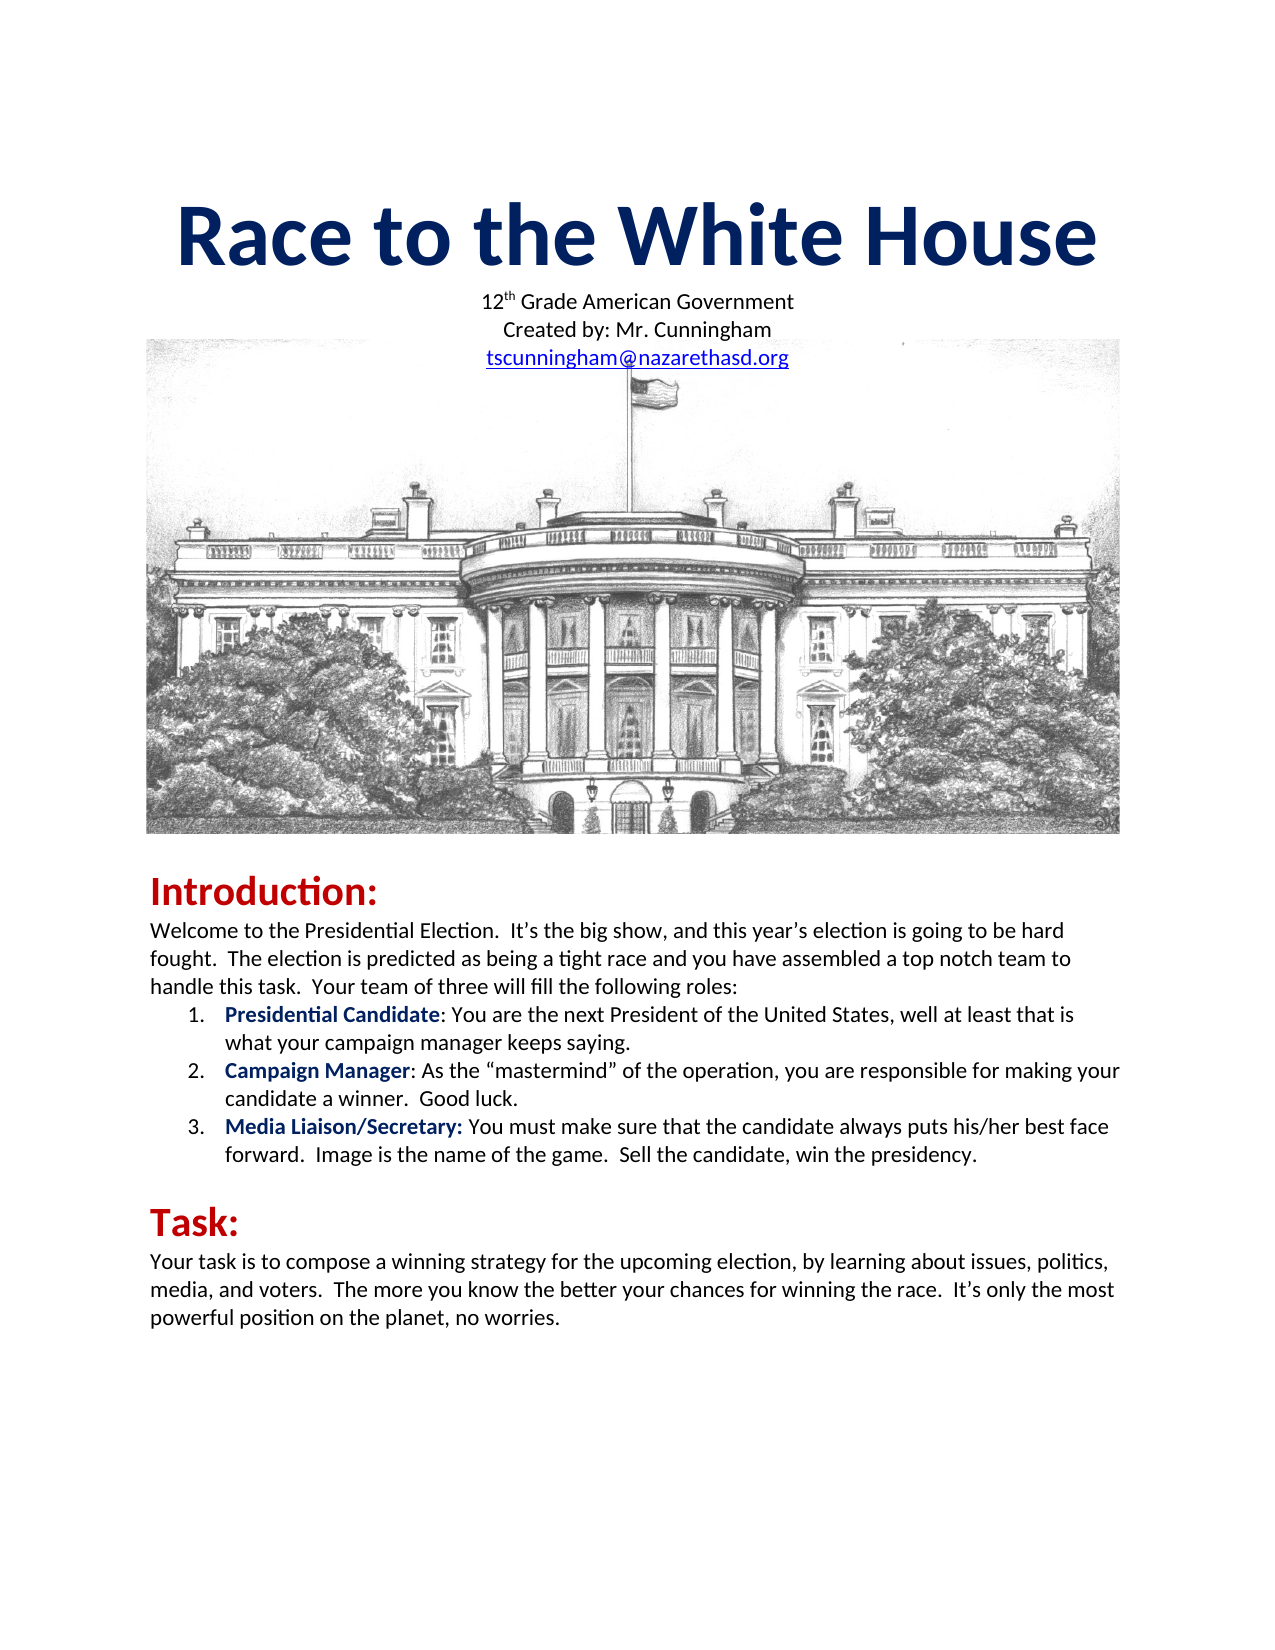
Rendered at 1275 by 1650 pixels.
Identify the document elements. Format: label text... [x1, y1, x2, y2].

picture [146, 339, 1120, 834]
list Media Liaison/Secretary: You must make sure that the candidate always puts his/her best face forward. Image is the name of the game. Sell the candidate, win the presidency. [187, 1112, 1125, 1168]
text 12th Grade American Government [150, 287, 1125, 315]
text Task: [150, 1196, 1125, 1247]
text Welcome to the Presidential Election. It’s the big show, and this year’s election is going to be hard fought. The election is predicted as being a tight race and you have assembled a top notch team to handle this task. Your team of three will fill the following roles: [150, 916, 1125, 1000]
text Created by: Mr. Cunningham [150, 315, 1125, 343]
text Introduction: [150, 865, 1125, 916]
list Campaign Manager: As the “mastermind” of the operation, you are responsible for making your candidate a winner. Good luck. [187, 1056, 1125, 1112]
text Race to the White House [150, 178, 1125, 287]
text tscunningham@nazarethasd.org [150, 343, 1125, 371]
text Your task is to compose a winning strategy for the upcoming election, by learning about issues, politics, media, and voters. The more you know the better your chances for winning the race. It’s only the most powerful position on the planet, no worries. [150, 1247, 1125, 1331]
list Presidential Candidate: You are the next President of the United States, well at least that is what your campaign manager keeps saying. [187, 1000, 1125, 1056]
